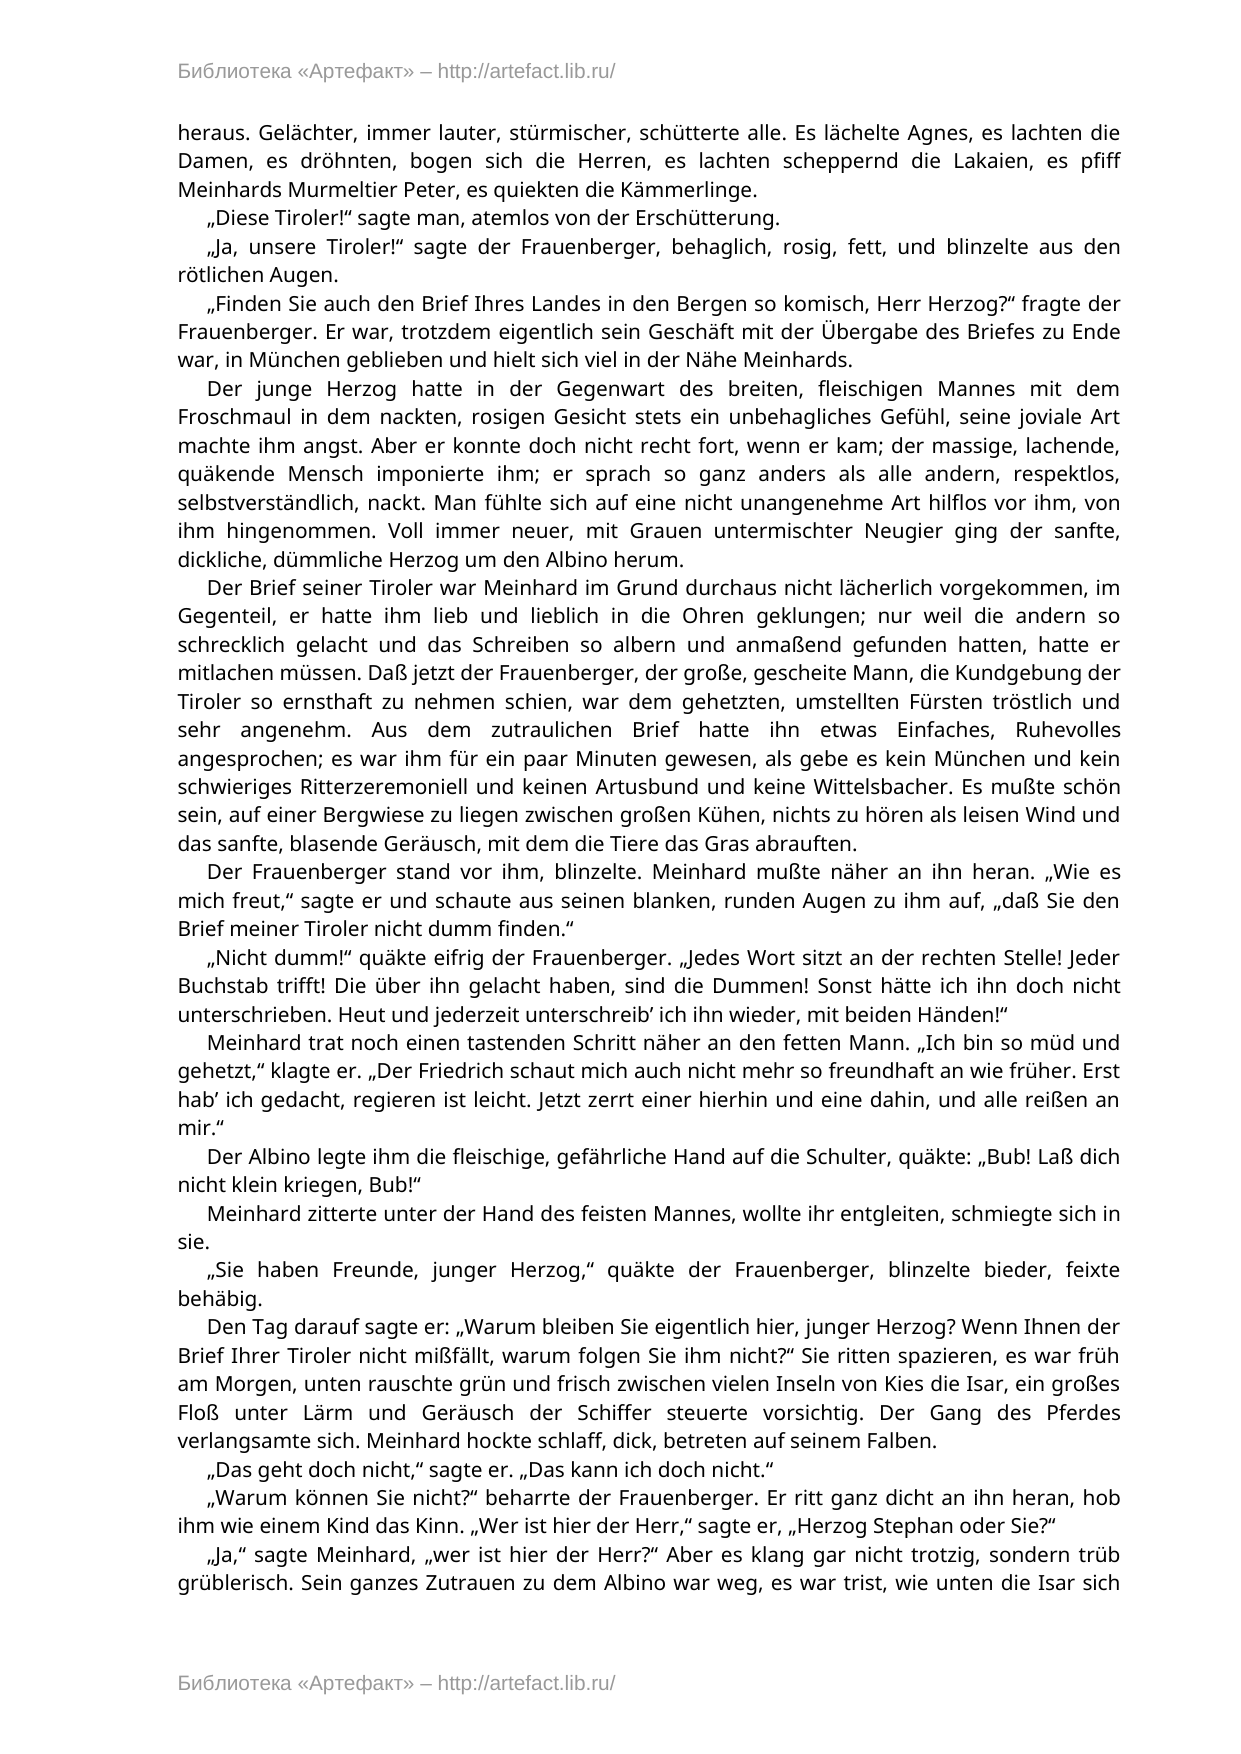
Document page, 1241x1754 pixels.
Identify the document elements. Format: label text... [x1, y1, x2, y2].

text Der Frauenberger stand vor ihm, blinzelte. Meinhard mußte näher an ihn heran. „Wie es mich freut,“ sagte er und schaute aus seinen blanken, runden Augen zu ihm auf, „daß Sie den Brief meiner Tiroler nicht dumm finden.“ [177, 857, 1122, 943]
text „Nicht dumm!“ quäkte eifrig der Frauenberger. „Jedes Wort sitzt an der rechten Stelle! Jeder Buchstab trifft! Die über ihn gelacht haben, sind die Dummen! Sonst hätte ich ihn doch nicht unterschrieben. Heut und jederzeit unterschreib’ ich ihn wieder, mit beiden Händen!“ [177, 943, 1122, 1028]
text Der junge Herzog hatte in der Gegenwart des breiten, fleischigen Mannes mit dem Froschmaul in dem nackten, rosigen Gesicht stets ein unbehagliches Gefühl, seine joviale Art machte ihm angst. Aber er konnte doch nicht recht fort, wenn er kam; der massige, lachende, quäkende Mensch imponierte ihm; er sprach so ganz anders als alle andern, respektlos, selbstverständlich, nackt. Man fühlte sich auf eine nicht unangenehme Art hilflos vor ihm, von ihm hingenommen. Voll immer neuer, mit Grauen untermischter Neugier ging der sanfte, dickliche, dümmliche Herzog um den Albino herum. [177, 374, 1122, 573]
text „Diese Tiroler!“ sagte man, atemlos von der Erschütterung. [177, 203, 1122, 232]
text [177, 118, 1122, 203]
text Den Tag darauf sagte er: „Warum bleiben Sie eigentlich hier, junger Herzog? Wenn Ihnen der Brief Ihrer Tiroler nicht mißfällt, warum folgen Sie ihm nicht?“ Sie ritten spazieren, es war früh am Morgen, unten rauschte grün und frisch zwischen vielen Inseln von Kies die Isar, ein großes Floß unter Lärm und Geräusch der Schiffer steuerte vorsichtig. Der Gang des Pferdes verlangsamte sich. Meinhard hockte schlaff, dick, betreten auf seinem Falben. [177, 1312, 1122, 1455]
text „Das geht doch nicht,“ sagte er. „Das kann ich doch nicht.“ [177, 1455, 1122, 1483]
text Meinhard trat noch einen tastenden Schritt näher an den fetten Mann. „Ich bin so müd und gehetzt,“ klagte er. „Der Friedrich schaut mich auch nicht mehr so freundhaft an wie früher. Erst hab’ ich gedacht, regieren ist leicht. Jetzt zerrt einer hierhin und eine dahin, und alle reißen an mir.“ [177, 1028, 1122, 1142]
text „Warum können Sie nicht?“ beharrte der Frauenberger. Er ritt ganz dicht an ihn heran, hob ihm wie einem Kind das Kinn. „Wer ist hier der Herr,“ sagte er, „Herzog Stephan oder Sie?“ [177, 1483, 1122, 1540]
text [177, 1540, 1122, 1597]
text „Ja, unsere Tiroler!“ sagte der Frauenberger, behaglich, rosig, fett, und blinzelte aus den rötlichen Augen. [177, 232, 1122, 289]
text Der Brief seiner Tiroler war Meinhard im Grund durchaus nicht lächerlich vorgekommen, im Gegenteil, er hatte ihm lieb und lieblich in die Ohren geklungen; nur weil die andern so schrecklich gelacht und das Schreiben so albern und anmaßend gefunden hatten, hatte er mitlachen müssen. Daß jetzt der Frauenberger, der große, gescheite Mann, die Kundgebung der Tiroler so ernsthaft zu nehmen schien, war dem gehetzten, umstellten Fürsten tröstlich und sehr angenehm. Aus dem zutraulichen Brief hatte ihn etwas Einfaches, Ruhevolles angesprochen; es war ihm für ein paar Minuten gewesen, als gebe es kein München und kein schwieriges Ritterzeremoniell und keinen Artusbund und keine Wittelsbacher. Es mußte schön sein, auf einer Bergwiese zu liegen zwischen großen Kühen, nichts zu hören als leisen Wind und das sanfte, blasende Geräusch, mit dem die Tiere das Gras abrauften. [177, 573, 1122, 857]
text „Sie haben Freunde, junger Herzog,“ quäkte der Frauenberger, blinzelte bieder, feixte behäbig. [177, 1256, 1122, 1312]
text „Finden Sie auch den Brief Ihres Landes in den Bergen so komisch, Herr Herzog?“ fragte der Frauenberger. Er war, trotzdem eigentlich sein Geschäft mit der Übergabe des Briefes zu Ende war, in München geblieben und hielt sich viel in der Nähe Meinhards. [177, 289, 1122, 374]
text Der Albino legte ihm die fleischige, gefährliche Hand auf die Schulter, quäkte: „Bub! Laß dich nicht klein kriegen, Bub!“ [177, 1142, 1122, 1199]
text Meinhard zitterte unter der Hand des feisten Mannes, wollte ihr entgleiten, schmiegte sich in sie. [177, 1199, 1122, 1256]
